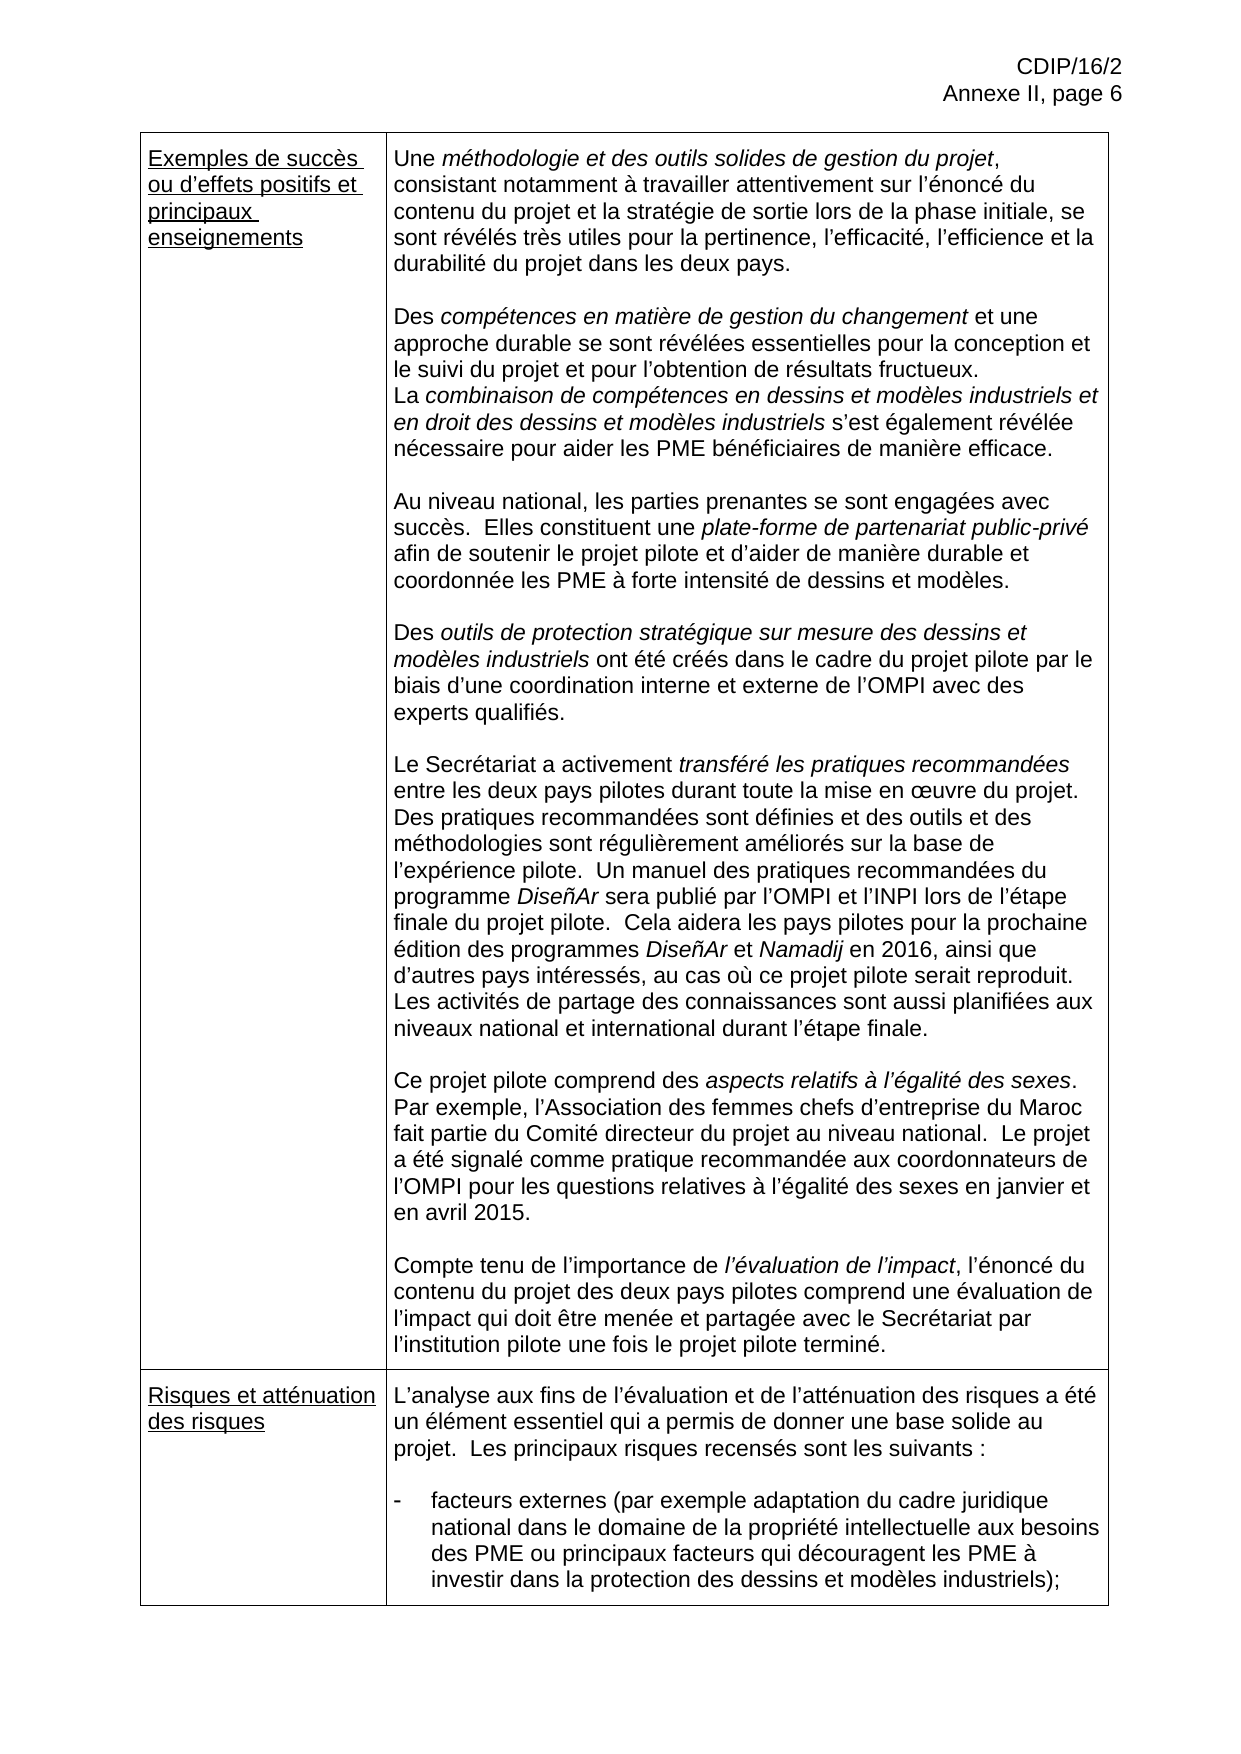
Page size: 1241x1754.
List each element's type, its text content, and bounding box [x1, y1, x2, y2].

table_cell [387, 1370, 1108, 1604]
table_cell Exemples de succès ou d’effets positifs et principaux enseignements [141, 133, 386, 1369]
table_cell Une méthodologie et des outils solides de gestion du projet, consistant notamment à travailler attentivement sur l’énoncé du contenu du projet et la stratégie de sortie lors de la phase initiale, se sont révélés très utiles pour la pertinence, l’efficacité, l’efficience et la durabilité du projet dans les deux pays. Des compétences en matière de gestion du changement et une approche durable se sont révélées essentielles pour la conception et le suivi du projet et pour l’obtention de résultats fructueux. La combinaison de compétences en dessins et modèles industriels et en droit des dessins et modèles industriels s’est également révélée nécessaire pour aider les PME bénéficiaires de manière efficace. Au niveau national, les parties prenantes se sont engagées avec succès. Elles constituent une plate-forme de partenariat public-privé afin de soutenir le projet pilote et d’aider de manière durable et coordonnée les PME à forte intensité de dessins et modèles. Des outils de protection stratégique sur mesure des dessins et modèles industriels ont été créés dans le cadre du projet pilote par le biais d’une coordination interne et externe de l’OMPI avec des experts qualifiés. Le Secrétariat a activement transféré les pratiques recommandées entre les deux pays pilotes durant toute la mise en œuvre du projet. Des pratiques recommandées sont définies et des outils et des méthodologies sont régulièrement améliorés sur la base de l’expérience pilote. Un manuel des pratiques recommandées du programme DiseñAr sera publié par l’OMPI et l’INPI lors de l’étape finale du projet pilote. Cela aidera les pays pilotes pour la prochaine édition des programmes DiseñAr et Namadij en 2016, ainsi que d’autres pays intéressés, au cas où ce projet pilote serait reproduit. Les activités de partage des connaissances sont aussi planifiées aux niveaux national et international durant l’étape finale. Ce projet pilote comprend des aspects relatifs à l’égalité des sexes. Par exemple, l’Association des femmes chefs d’entreprise du Maroc fait partie du Comité directeur du projet au niveau national. Le projet a été signalé comme pratique recommandée aux coordonnateurs de l’OMPI pour les questions relatives à l’égalité des sexes en janvier et en avril 2015. Compte tenu de l’importance de l’évaluation de l’impact, l’énoncé du contenu du projet des deux pays pilotes comprend une évaluation de l’impact qui doit être menée et partagée avec le Secrétariat par l’institution pilote une fois le projet pilote terminé. [387, 133, 1108, 1369]
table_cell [141, 1370, 386, 1604]
